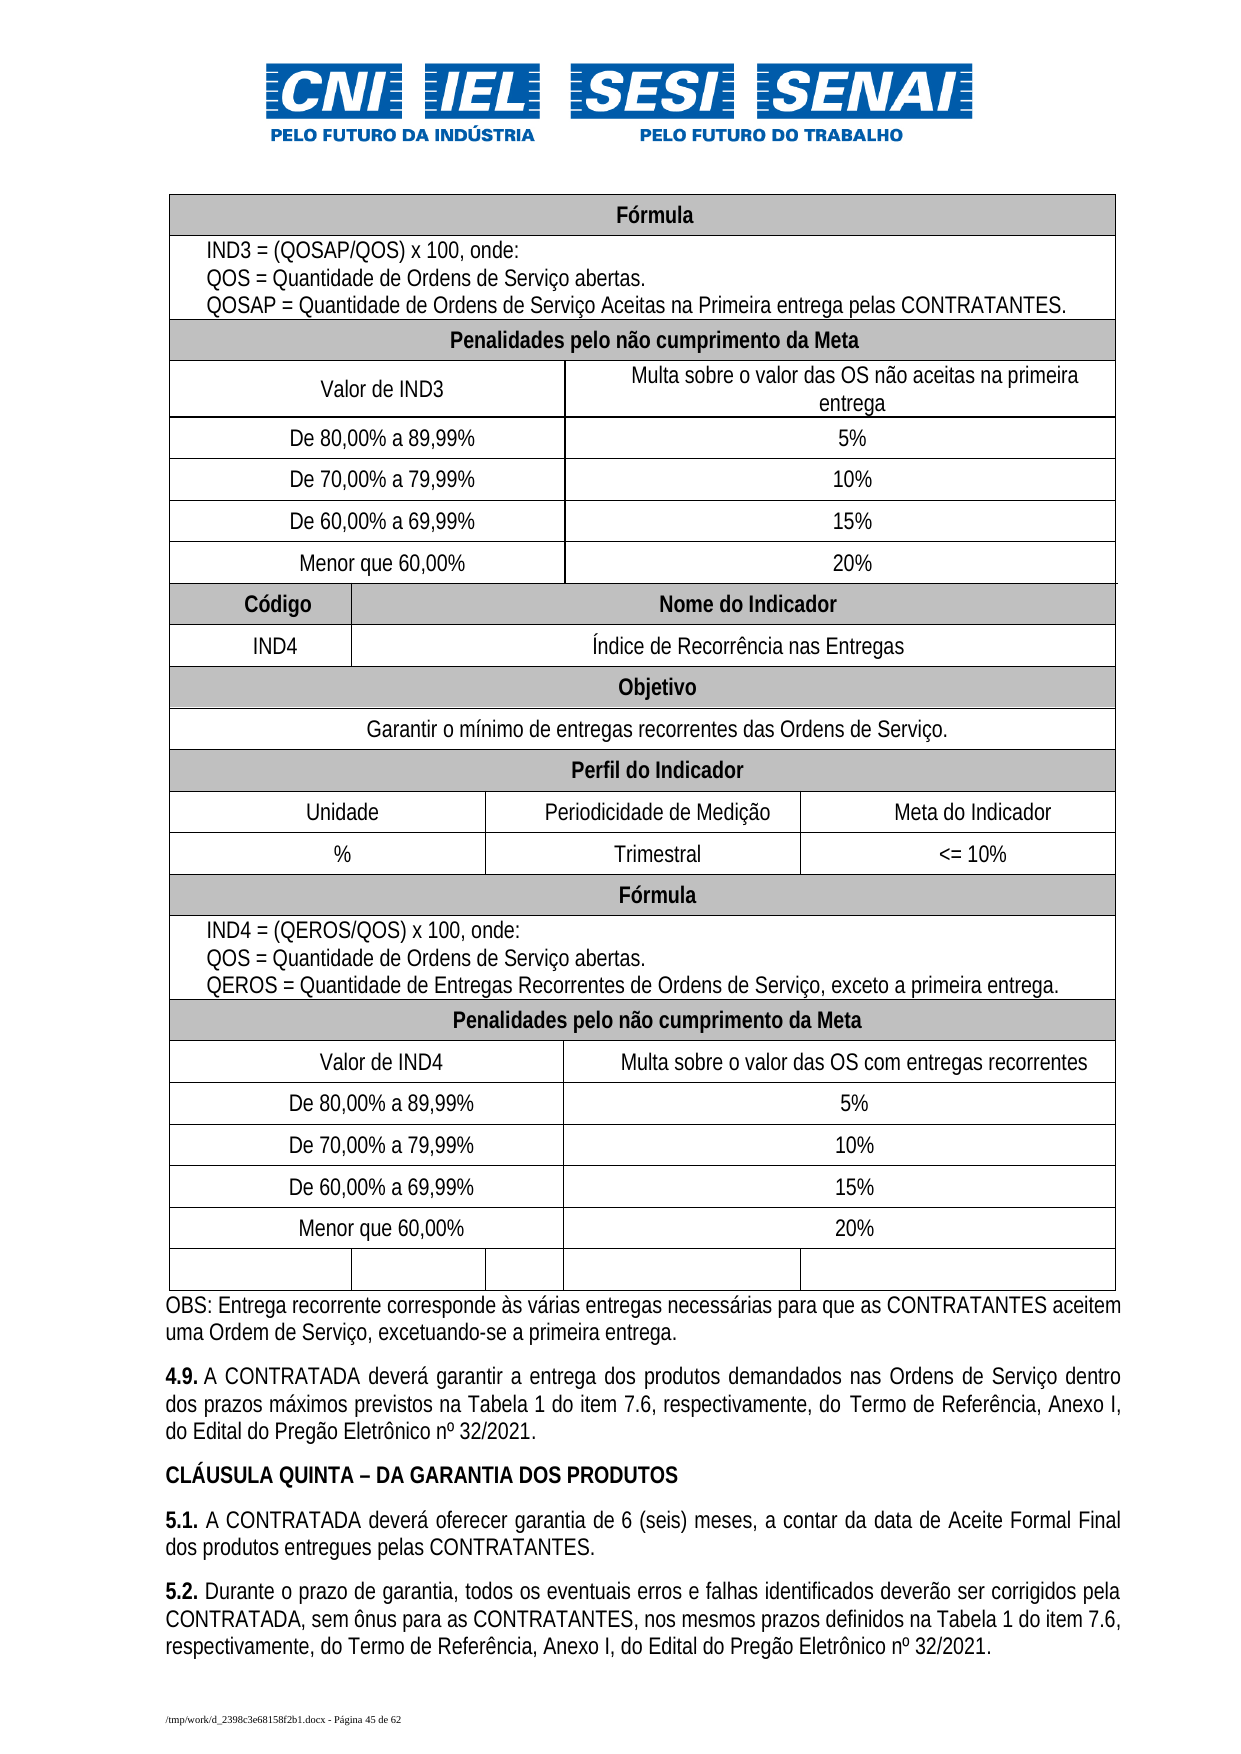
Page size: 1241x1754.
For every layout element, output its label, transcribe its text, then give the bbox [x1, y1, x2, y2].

table_cell Garantir o mínimo de entregas recorrentes das Ordens de Serviço. [170, 709, 1115, 749]
table_cell 20% [566, 542, 1115, 583]
picture [257, 52, 983, 147]
table_cell [486, 1249, 563, 1290]
table_cell IND3 = (QOSAP/QOS) x 100, onde: QOS = Quantidade de Ordens de Serviço abertas. QOSAP = Quantidade de Ordens de Serviço Aceitas na Primeira entrega pelas CONTRATANTES. [170, 236, 1115, 319]
table_cell 15% [566, 501, 1115, 541]
table_cell 5% [566, 418, 1115, 458]
table_cell [352, 1249, 485, 1290]
table_cell Código [170, 584, 351, 624]
table_cell [564, 1249, 800, 1290]
text 5.2. Durante o prazo de garantia, todos os eventuais erros e falhas identificados deverão ser corrigidos pela CONTRATADA, sem ônus para as CONTRATANTES, nos mesmos prazos definidos na Tabela 1 do item 7.6, respectivamente, do Termo de Referência, Anexo I, do Edital do Pregão Eletrônico nº 32/2021. [165, 1577, 1122, 1660]
table_cell Fórmula [170, 875, 1115, 915]
table_cell De 80,00% a 89,99% [170, 1083, 563, 1123]
text OBS: Entrega recorrente corresponde às várias entregas necessárias para que as CONTRATANTES aceitem uma Ordem de Serviço, excetuando-se a primeira entrega. [165, 1291, 1122, 1346]
table_cell De 70,00% a 79,99% [170, 1125, 563, 1165]
table_cell Meta do Indicador [801, 792, 1115, 832]
table_cell % [170, 833, 485, 874]
table_cell Periodicidade de Medição [486, 792, 800, 832]
table_cell 20% [564, 1208, 1115, 1248]
table_cell Menor que 60,00% [170, 1208, 563, 1248]
table_cell Penalidades pelo não cumprimento da Meta [170, 1000, 1115, 1040]
table_cell Multa sobre o valor das OS com entregas recorrentes [564, 1041, 1115, 1082]
table_cell Valor de IND3 [170, 361, 564, 416]
table_cell [170, 1249, 351, 1290]
table_cell Unidade [170, 792, 485, 832]
table_cell 10% [566, 459, 1115, 499]
table_cell Menor que 60,00% [170, 542, 564, 583]
table_cell De 60,00% a 69,99% [170, 501, 564, 541]
table_cell IND4 = (QEROS/QOS) x 100, onde: QOS = Quantidade de Ordens de Serviço abertas. QEROS = Quantidade de Entregas Recorrentes de Ordens de Serviço, exceto a primeira entrega. [170, 916, 1115, 999]
text 5.1. A CONTRATADA deverá oferecer garantia de 6 (seis) meses, a contar da data de Aceite Formal Final dos produtos entregues pelas CONTRATANTES. [165, 1506, 1122, 1561]
table_cell Valor de IND4 [170, 1041, 563, 1082]
text 4.9. A CONTRATADA deverá garantir a entrega dos produtos demandados nas Ordens de Serviço dentro dos prazos máximos previstos na Tabela 1 do item 7.6, respectivamente, do Termo de Referência, Anexo I, do Edital do Pregão Eletrônico nº 32/2021. [165, 1362, 1122, 1445]
table_cell 5% [564, 1083, 1115, 1123]
table_cell 15% [564, 1166, 1115, 1207]
table_cell Objetivo [170, 667, 1115, 707]
table_cell [801, 1249, 1115, 1290]
table_cell Índice de Recorrência nas Entregas [352, 625, 1115, 666]
table_cell De 70,00% a 79,99% [170, 459, 564, 499]
table_cell Penalidades pelo não cumprimento da Meta [170, 320, 1115, 360]
table_cell 10% [564, 1125, 1115, 1165]
table_cell <= 10% [801, 833, 1115, 874]
table_cell Trimestral [486, 833, 800, 874]
table_cell IND4 [170, 625, 351, 666]
table_cell Fórmula [170, 195, 1115, 235]
table_cell Perfil do Indicador [170, 750, 1115, 791]
table_cell Nome do Indicador [352, 584, 1115, 624]
text CLÁUSULA QUINTA – DA GARANTIA DOS PRODUTOS [165, 1462, 1122, 1489]
table_cell De 60,00% a 69,99% [170, 1166, 563, 1207]
table_cell Multa sobre o valor das OS não aceitas na primeira entrega [566, 361, 1115, 416]
table_cell De 80,00% a 89,99% [170, 418, 564, 458]
